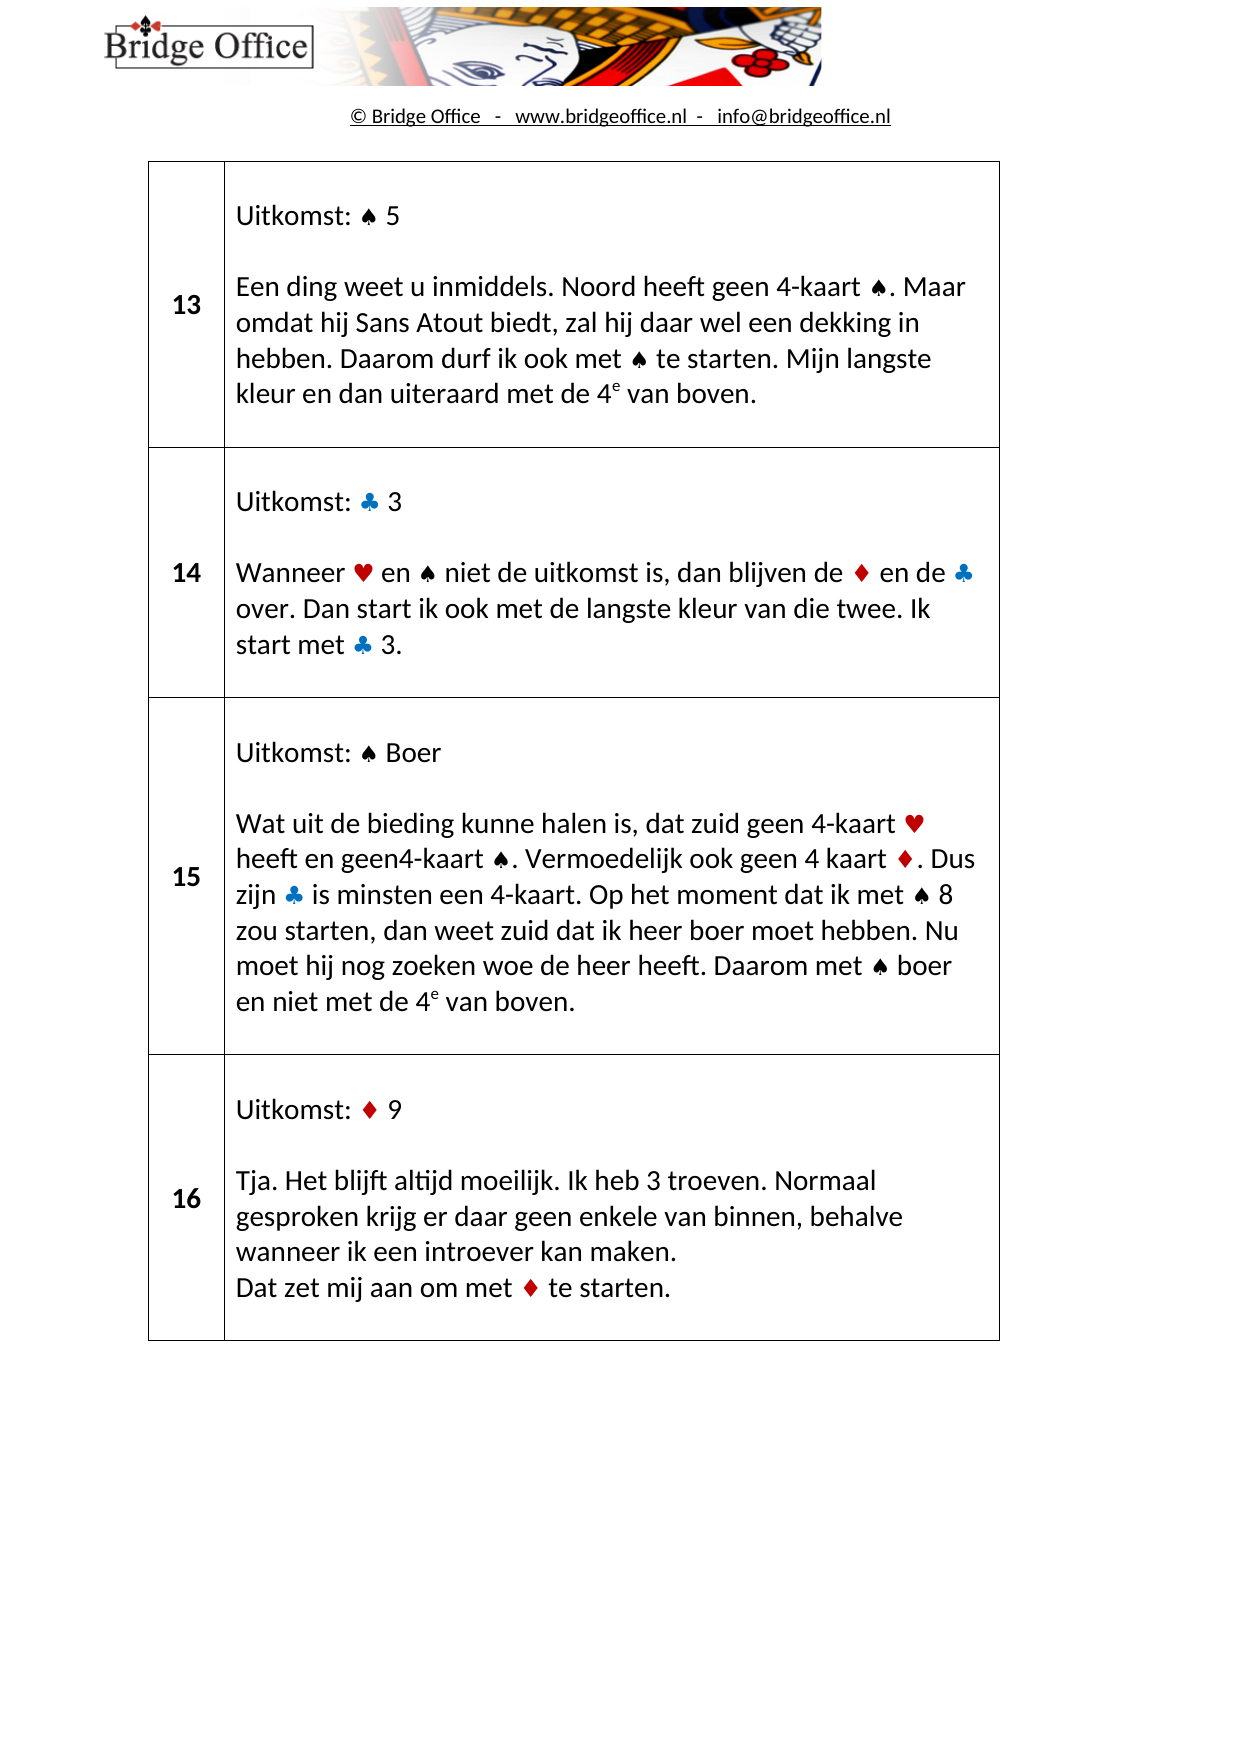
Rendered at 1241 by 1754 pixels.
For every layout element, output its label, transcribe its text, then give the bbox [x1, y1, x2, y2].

table_cell Uitkomst: ♦ 9 Tja. Het blijft altijd moeilijk. Ik heb 3 troeven. Normaal gesproken krijg er daar geen enkele van binnen, behalve wanneer ik een introever kan maken. Dat zet mij aan om met ♦ te starten. [225, 1055, 999, 1340]
table_header Uitkomst: ♠ 5 Een ding weet u inmiddels. Noord heeft geen 4-kaart ♠. Maar omdat hij Sans Atout biedt, zal hij daar wel een dekking in hebben. Daarom durf ik ook met ♠ te starten. Mijn langste kleur en dan uiteraard met de 4e van boven. [225, 162, 999, 447]
table_cell 14 [149, 448, 224, 697]
table_header 13 [149, 162, 224, 447]
table_cell Uitkomst: ♠ Boer Wat uit de bieding kunne halen is, dat zuid geen 4-kaart ♥ heeft en geen4-kaart ♠. Vermoedelijk ook geen 4 kaart ♦. Dus zijn ♣ is minsten een 4-kaart. Op het moment dat ik met ♠ 8 zou starten, dan weet zuid dat ik heer boer moet hebben. Nu moet hij nog zoeken woe de heer heeft. Daarom met ♠ boer en niet met de 4e van boven. [225, 698, 999, 1054]
table_cell Uitkomst: ♣ 3 Wanneer ♥ en ♠ niet de uitkomst is, dan blijven de ♦ en de ♣ over. Dan start ik ook met de langste kleur van die twee. Ik start met ♣ 3. [225, 448, 999, 697]
table_cell 15 [149, 698, 224, 1054]
picture [77, 7, 821, 85]
table_cell 16 [149, 1055, 224, 1340]
